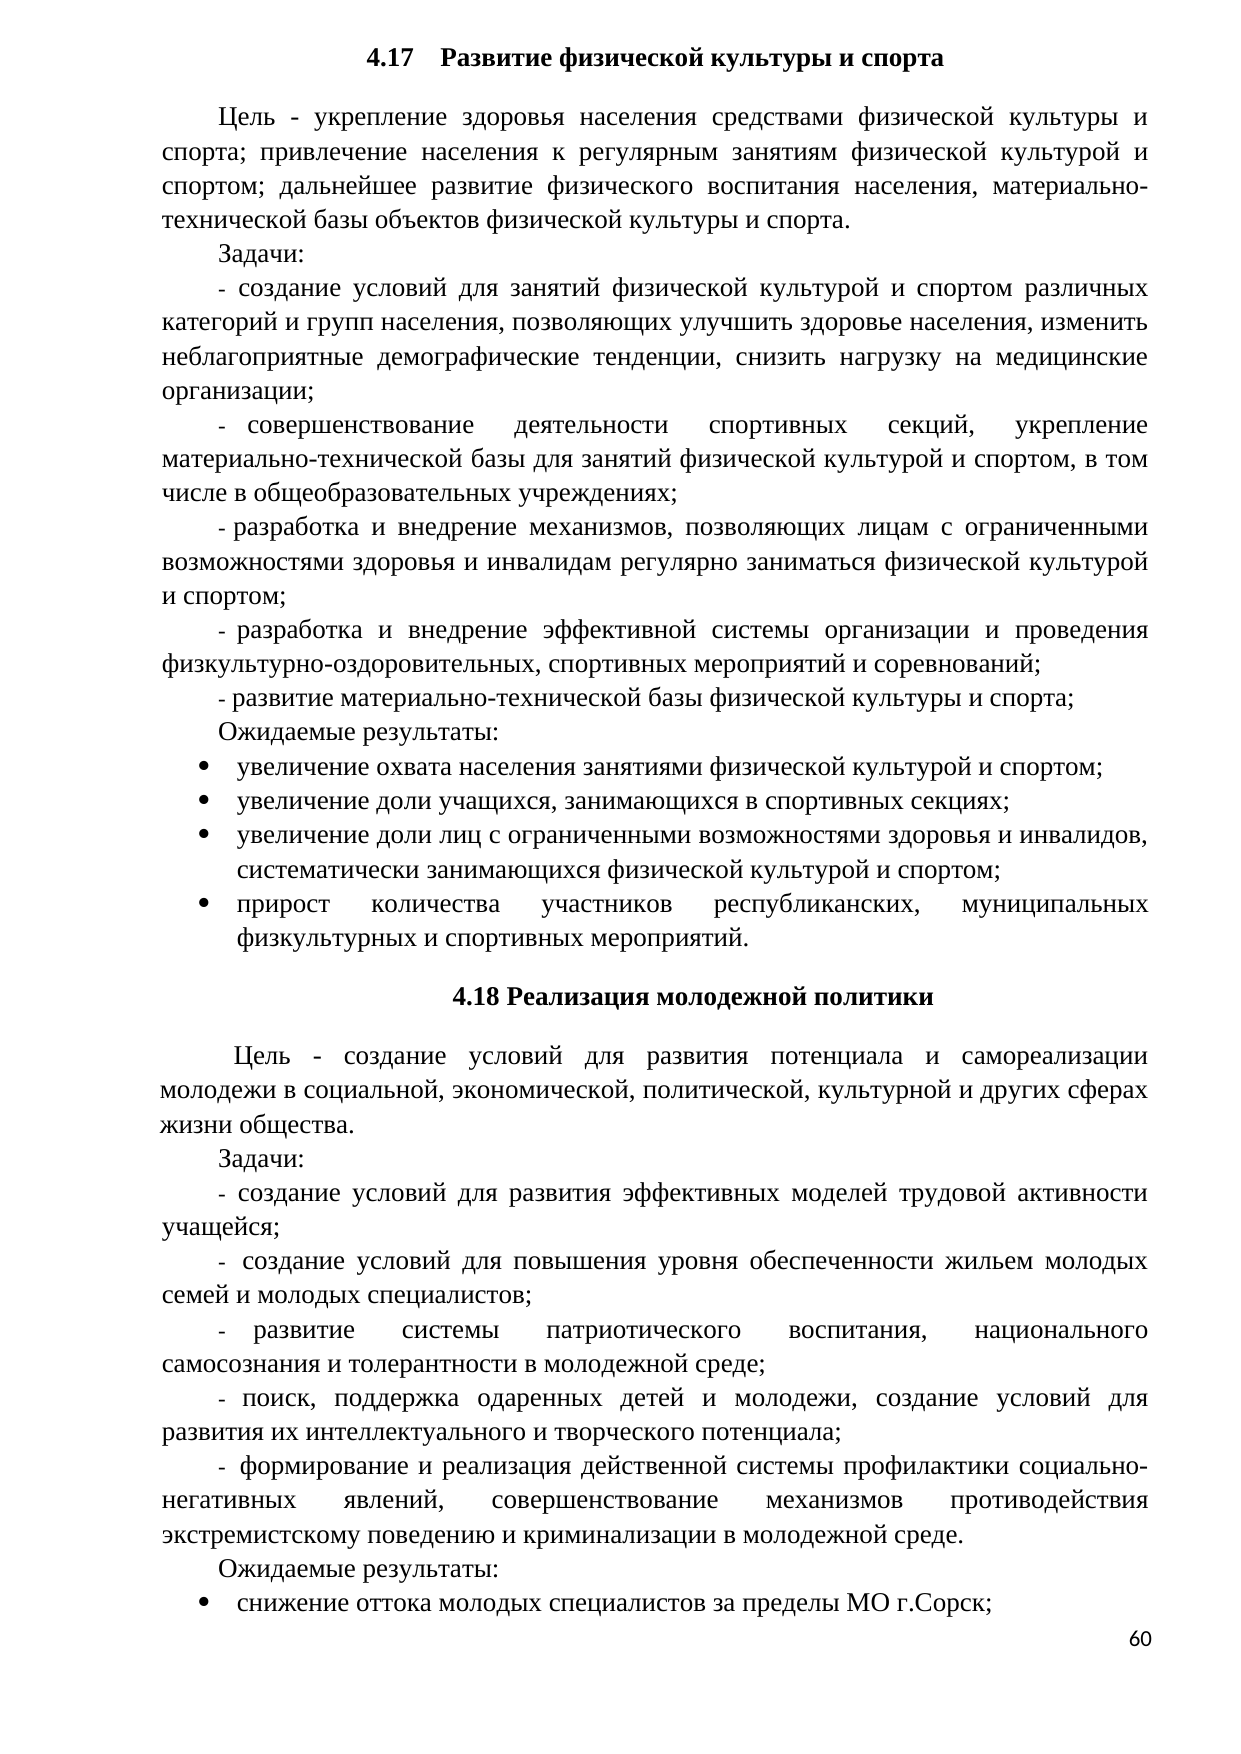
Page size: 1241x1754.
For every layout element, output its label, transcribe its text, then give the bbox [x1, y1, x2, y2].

list увеличение доли лиц с ограниченными возможностями здоровья и инвалидов, систематически занимающихся физической культурой и спортом; [199, 818, 1149, 884]
list развитие системы патриотического воспитания, национального самосознания и толерантности в молодежной среде; [162, 1313, 1149, 1378]
text Цель - создание условий для развития потенциала и самореализации молодежи в социальной, экономической, политической, культурной и других сферах жизни общества. [159, 1039, 1149, 1139]
text Ожидаемые результаты: [162, 1552, 1152, 1583]
list Развитие физической культуры и спорта [159, 41, 1152, 72]
text Ожидаемые результаты: [162, 716, 1152, 747]
list снижение оттока молодых специалистов за пределы МО г.Сорск; [199, 1586, 1149, 1617]
list поиск, поддержка одаренных детей и молодежи, создание условий для развития их интеллектуального и творческого потенциала; [162, 1381, 1149, 1446]
list увеличение охвата населения занятиями физической культурой и спортом; [199, 750, 1149, 781]
list развитие материально-технической базы физической культуры и спорта; [162, 681, 1152, 712]
list создание условий для повышения уровня обеспеченности жильем молодых семей и молодых специалистов; [162, 1244, 1149, 1310]
list увеличение доли учащихся, занимающихся в спортивных секциях; [199, 784, 1152, 815]
list прирост количества участников республиканских, муниципальных физкультурных и спортивных мероприятий. [199, 887, 1149, 952]
list формирование и реализация действенной системы профилактики социально-негативных явлений, совершенствование механизмов противодействия экстремистскому поведению и криминализации в молодежной среде. [162, 1449, 1149, 1549]
list разработка и внедрение механизмов, позволяющих лицам с ограниченными возможностями здоровья и инвалидам регулярно заниматься физической культурой и спортом; [162, 511, 1149, 610]
text Цель - укрепление здоровья населения средствами физической культуры и спорта; привлечение населения к регулярным занятиям физической культурой и спортом; дальнейшее развитие физического воспитания населения, материально-технической базы объектов физической культуры и спорта. [162, 101, 1149, 234]
text Задачи: [162, 1142, 1152, 1173]
text 4.18 Реализация молодежной политики [237, 980, 1149, 1011]
text Задачи: [162, 237, 1152, 268]
list разработка и внедрение эффективной системы организации и проведения физкультурно-оздоровительных, спортивных мероприятий и соревнований; [162, 613, 1149, 678]
list совершенствование деятельности спортивных секций, укрепление материально-технической базы для занятий физической культурой и спортом, в том числе в общеобразовательных учреждениях; [162, 408, 1149, 507]
list создание условий для занятий физической культурой и спортом различных категорий и групп населения, позволяющих улучшить здоровье населения, изменить неблагоприятные демографические тенденции, снизить нагрузку на медицинские организации; [162, 271, 1149, 405]
list создание условий для развития эффективных моделей трудовой активности учащейся; [162, 1176, 1149, 1241]
